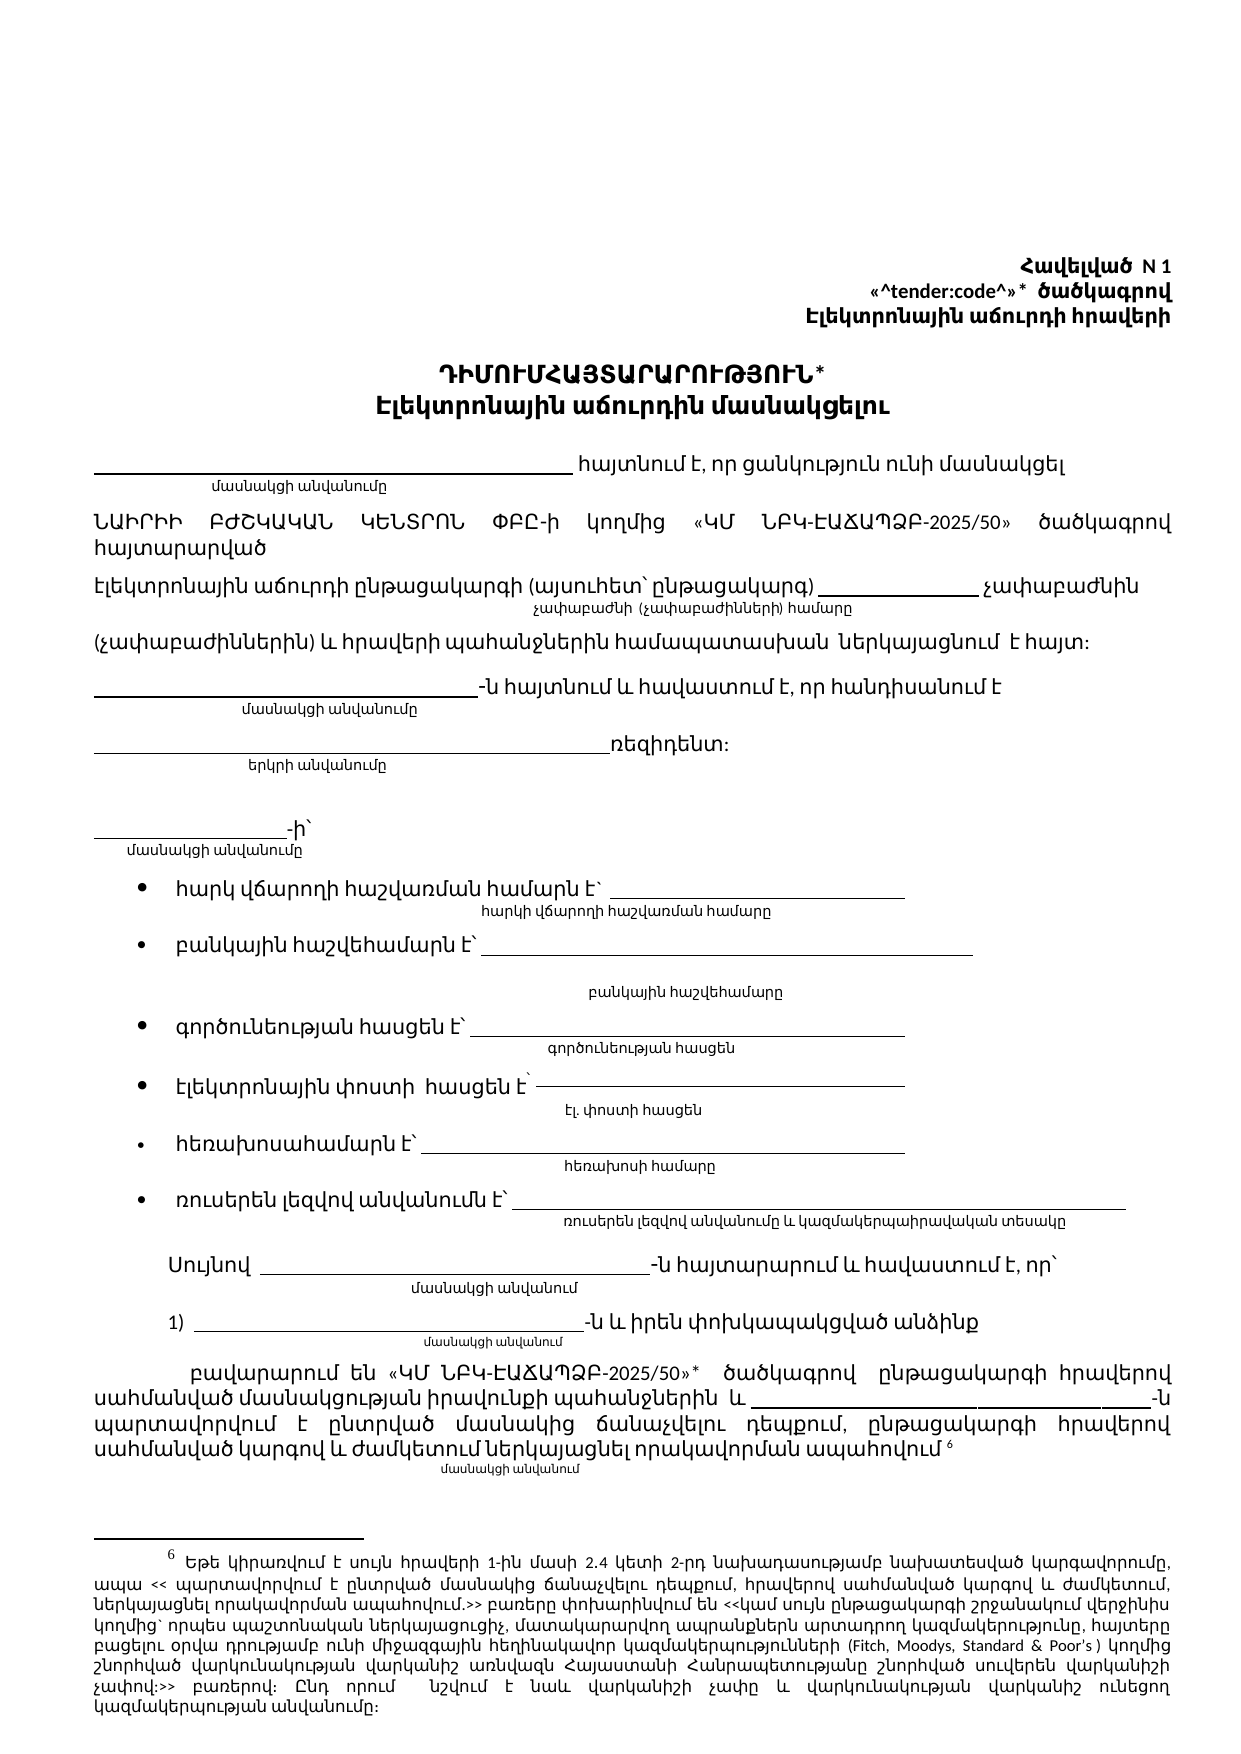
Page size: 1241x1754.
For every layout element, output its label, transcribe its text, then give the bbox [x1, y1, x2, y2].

text հայտնում է, որ ցանկություն ունի մասնակցել [94, 451, 1171, 477]
text մասնակցի անվանում [94, 1462, 1171, 1487]
text գործունեության հասցեն [94, 1040, 1171, 1070]
text Սույնով -ն հայտարարում և հավաստում է, որ՝ [94, 1248, 1171, 1279]
text Էլեկտրոնային աճուրդի հրավերի [94, 304, 1171, 329]
text «^tender:code^»* ծածկագրով [94, 278, 1171, 304]
text բավարարում են «ԿՄ ՆԲԿ-ԷԱՃԱՊՁԲ-2025/50»* ծածկագրով ընթացակարգի հրավերով սահմանված մասնակցության իրավունքի պահանջներին և -ն պարտավորվում է ընտրված մասնակից ճանաչվելու դեպքում, ընթացակարգի հրավերով սահմանված կարգով և ժամկետում ներկայացնել որակավորման ապահովում [94, 1360, 1171, 1462]
text 1) -ն և իրեն փոխկապակցված անձինք [94, 1309, 1171, 1335]
text (չափաբաժիններին) և հրավերի պահանջներին համապատասխան ներկայացնում է հայտ: [94, 629, 1171, 655]
text էլ. փոստի հասցեն [94, 1101, 1171, 1131]
text ռուսերեն լեզվով անվանումը և կազմակերպաիրավական տեսակը [94, 1213, 1171, 1243]
text հարկի վճարողի հաշվառման համարը [94, 902, 1171, 933]
list գործունեության հասցեն է՝ [138, 1014, 1171, 1040]
text ռեզիդենտ: [94, 731, 1171, 756]
text -ն հայտնում և հավաստում է, որ հանդիսանում է [94, 670, 1171, 701]
subtitle Էլեկտրոնային աճուրդին մասնակցելու [94, 390, 1171, 421]
text մասնակցի անվանումը [94, 701, 1171, 731]
list բանկային հաշվեհամարն է՝ [138, 933, 1171, 983]
text բանկային հաշվեհամարը [94, 983, 1171, 1014]
text մասնակցի անվանումը [94, 477, 1171, 507]
list ռուսերեն լեզվով անվանումն է՝ [138, 1187, 1171, 1213]
text ԴԻՄՈՒՄՀԱՅՏԱՐԱՐՈՒԹՅՈՒՆ* [94, 360, 1171, 390]
text էլեկտրոնային աճուրդի ընթացակարգի (այսուհետ՝ ընթացակարգ) չափաբաժնին [94, 573, 1171, 599]
text մասնակցի անվանում [94, 1335, 1171, 1360]
text մասնակցի անվանումը [94, 841, 1171, 872]
text -ի՝ [94, 816, 1171, 841]
text ՆԱԻՐԻԻ ԲԺՇԿԱԿԱՆ ԿԵՆՏՐՈՆ ՓԲԸ-ի կողմից «ԿՄ ՆԲԿ-ԷԱՃԱՊՁԲ-2025/50» ծածկագրով հայտարարված [94, 507, 1171, 561]
text հեռախոսի համարը [462, 1157, 1171, 1187]
text չափաբաժնի (չափաբաժինների) համարը [94, 599, 1171, 629]
text երկրի անվանումը [94, 756, 1171, 787]
list էլեկտրոնային փոստի հասցեն է՝ [138, 1070, 1171, 1101]
list հեռախոսահամարն է՝ [138, 1131, 1171, 1157]
text Հավելված N 1 [94, 253, 1171, 278]
text մասնակցի անվանում [94, 1279, 1171, 1309]
list հարկ վճարողի հաշվառման համարն է` [138, 872, 1171, 902]
